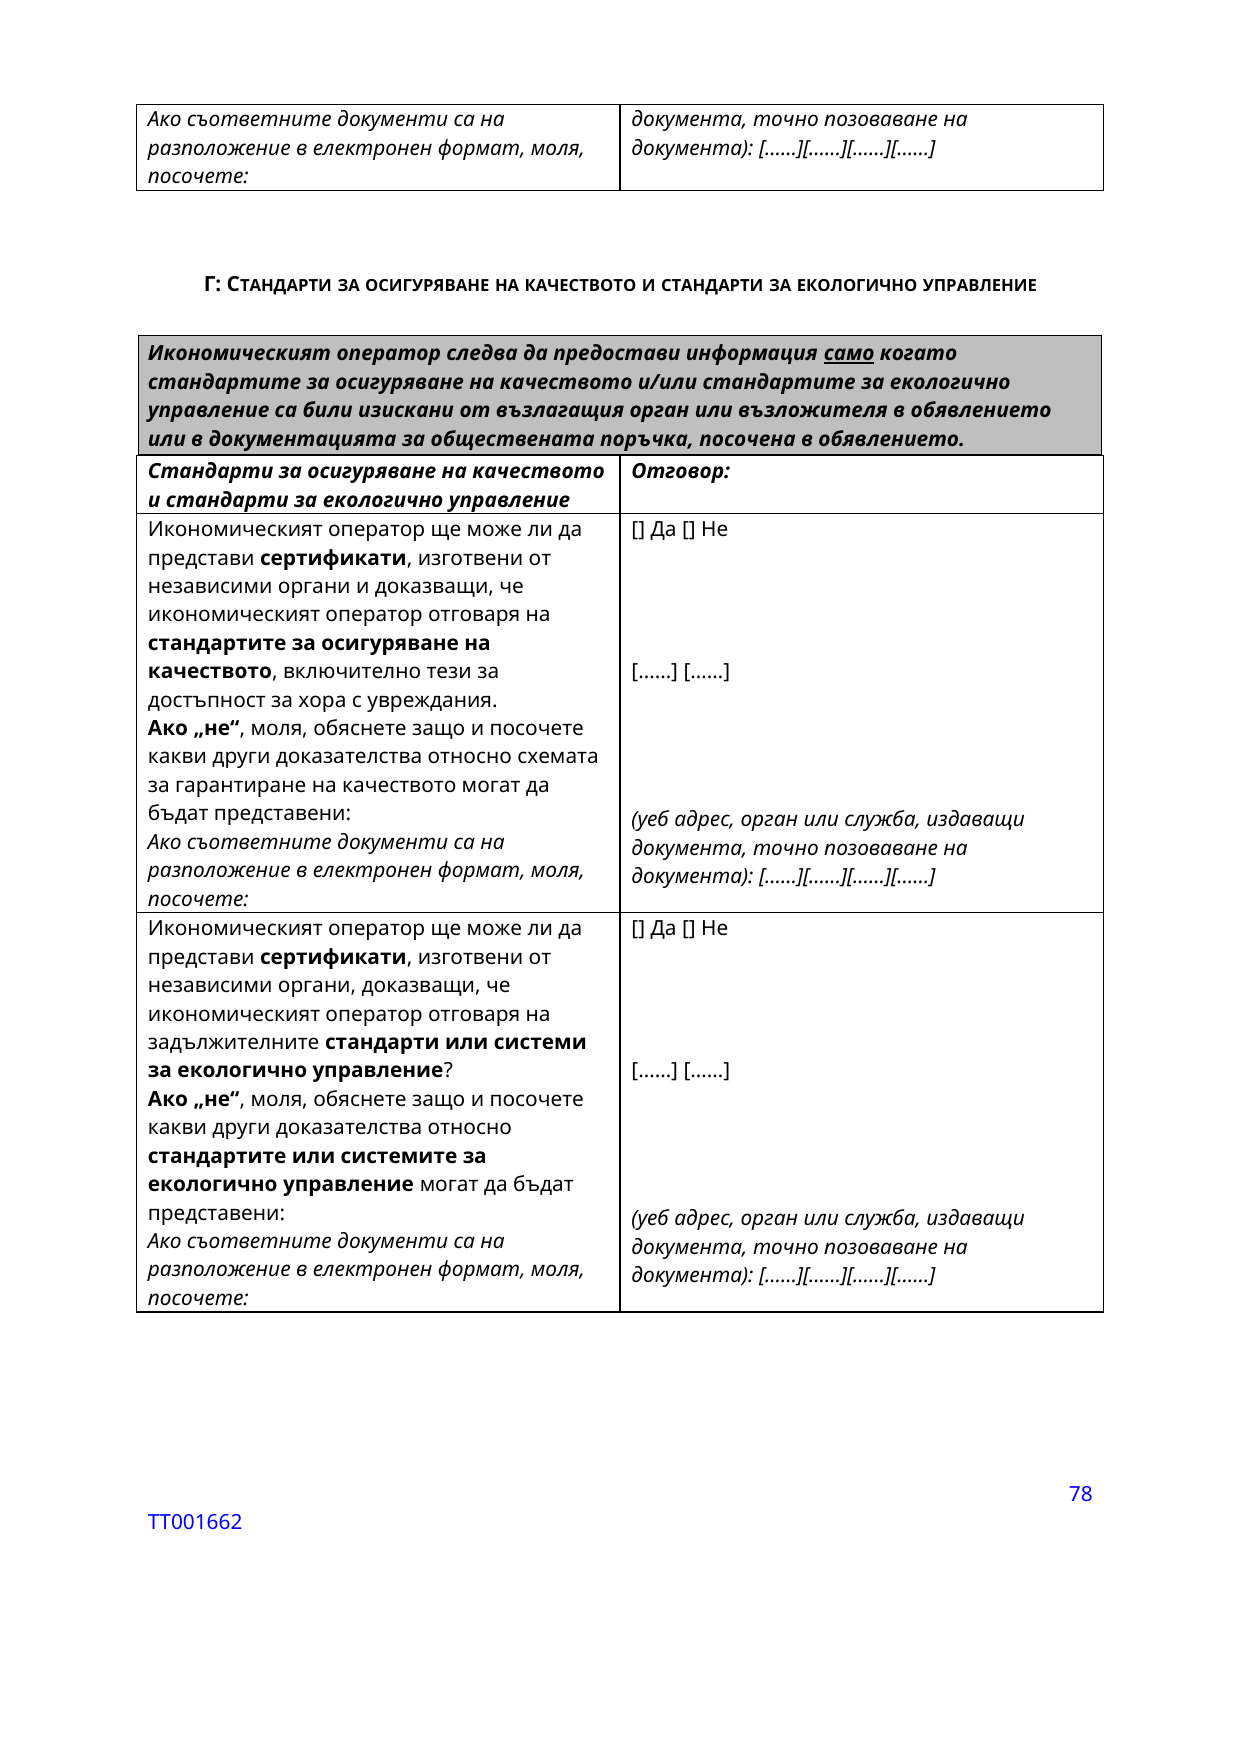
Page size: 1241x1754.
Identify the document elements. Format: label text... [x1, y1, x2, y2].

text Икономическият оператор следва да предостави информация само когато стандартите за осигуряване на качеството и/или стандартите за екологично управление са били изискани от възлагащия орган или възложителя в обявлението или в документацията за обществената поръчка, посочена в обявлението. [139, 336, 1101, 454]
text Г: Стандарти за осигуряване на качеството и стандарти за екологично управление [148, 269, 1092, 298]
table_cell [] Да [] Не [……] [……] (уеб адрес, орган или служба, издаващи документа, точно позоваване на документа): [……][……][……][……] [621, 913, 1103, 1311]
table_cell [137, 105, 619, 190]
table_cell Икономическият оператор ще може ли да представи сертификати, изготвени от независими органи и доказващи, че икономическият оператор отговаря на стандартите за осигуряване на качеството, включително тези за достъпност за хора с увреждания. Ако „не“, моля, обяснете защо и посочете какви други доказателства относно схемата за гарантиране на качеството могат да бъдат представени: Ако съответните документи са на разположение в електронен формат, моля, посочете: [137, 514, 619, 912]
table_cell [621, 105, 1103, 190]
table_cell [] Да [] Не [……] [……] (уеб адрес, орган или служба, издаващи документа, точно позоваване на документа): [……][……][……][……] [621, 514, 1103, 912]
table_header Стандарти за осигуряване на качеството и стандарти за екологично управление [137, 456, 619, 513]
table_header Отговор: [621, 456, 1103, 513]
table_cell Икономическият оператор ще може ли да представи сертификати, изготвени от независими органи, доказващи, че икономическият оператор отговаря на задължителните стандарти или системи за екологично управление? Ако „не“, моля, обяснете защо и посочете какви други доказателства относно стандартите или системите за екологично управление могат да бъдат представени: Ако съответните документи са на разположение в електронен формат, моля, посочете: [137, 913, 619, 1311]
